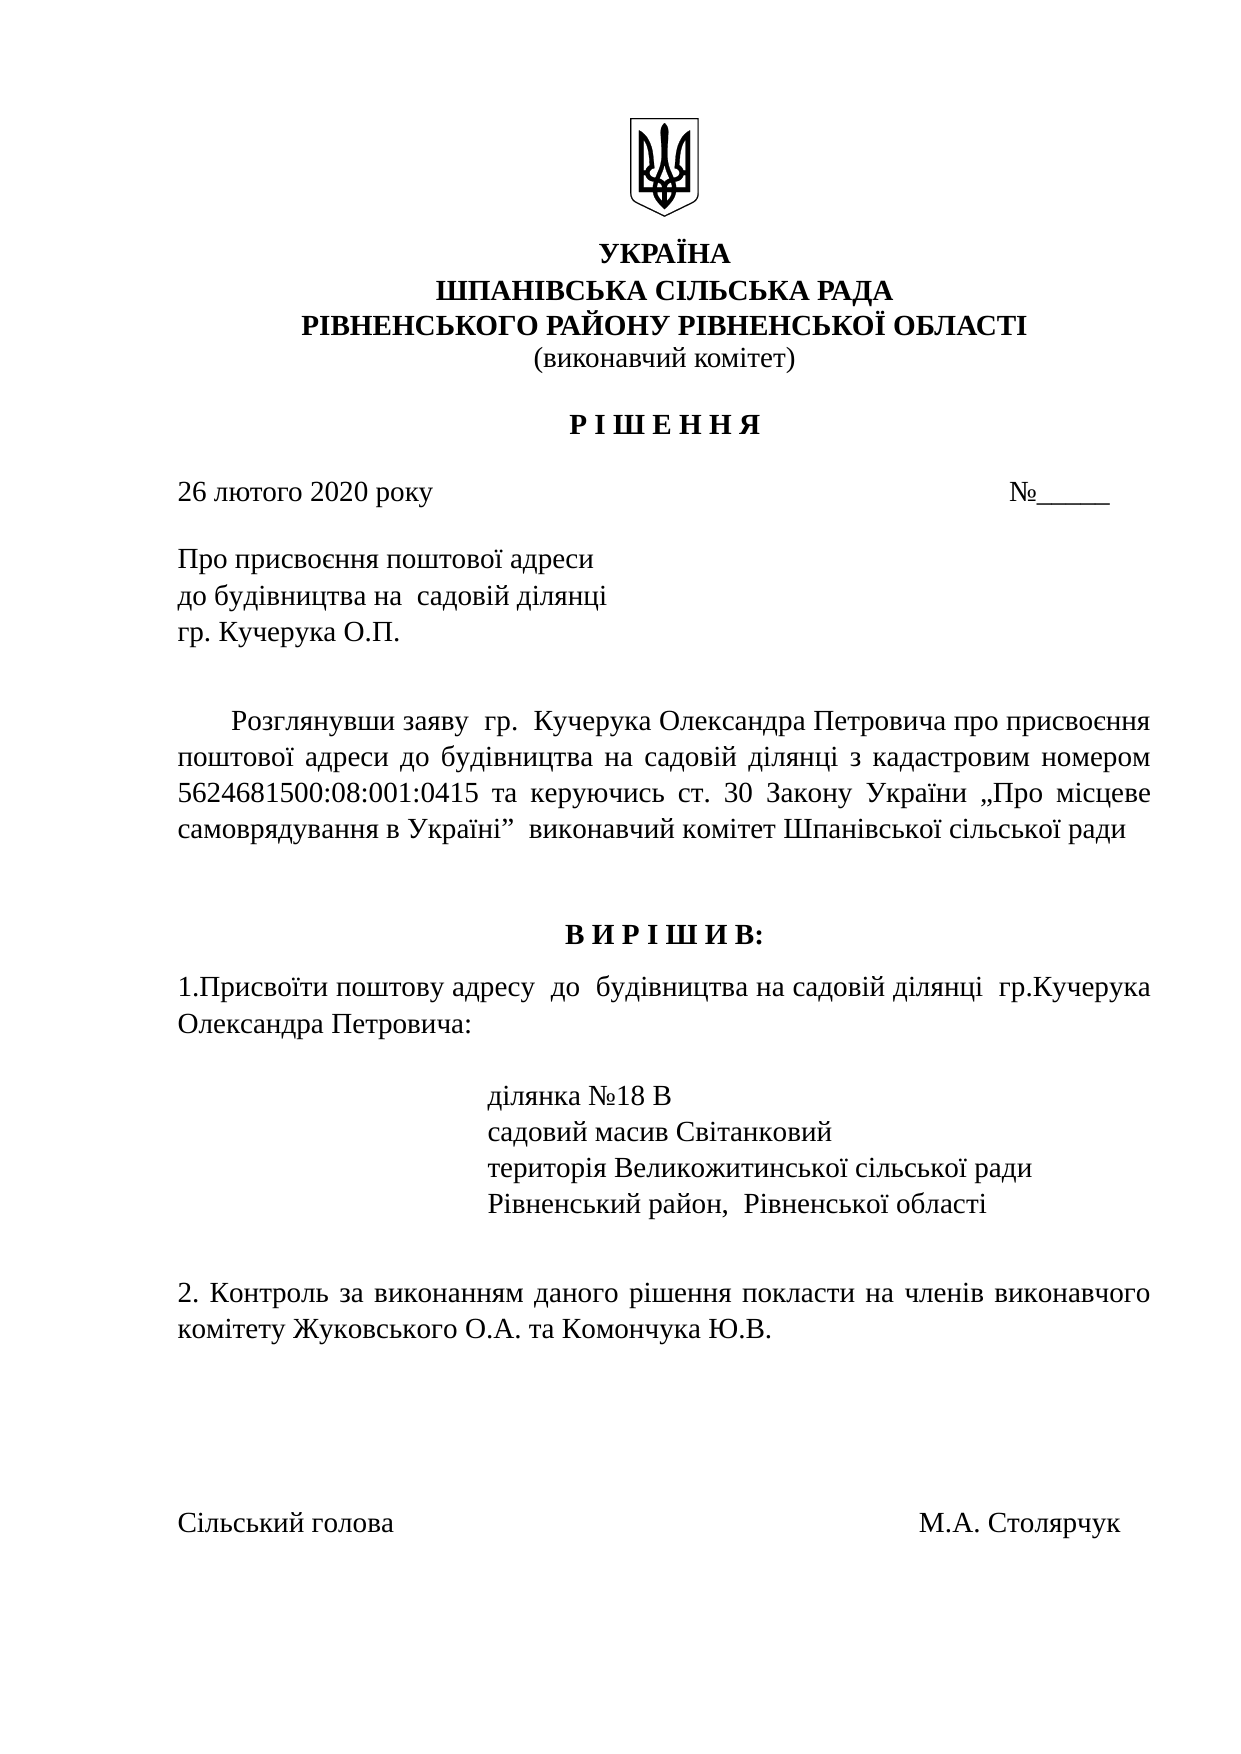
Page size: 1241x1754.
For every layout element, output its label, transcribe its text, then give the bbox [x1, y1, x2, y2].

text до будівництва на садовій ділянці [177, 578, 1152, 611]
subtitle ШПАНІВСЬКА сільська рада [177, 282, 853, 305]
text 1.Присвоїти поштову адресу до будівництва на садовій ділянці гр.Кучерука Олександра Петровича: [177, 969, 1152, 1039]
text 2. Контроль за виконанням даного рішення покласти на членів виконавчого комітету Жуковського О.А. та Комончука Ю.В. [177, 1275, 1152, 1345]
text РІВНЕНСЬКОГО РАЙОНУ РІВНЕНСЬКОЇ ОБЛАСТІ [177, 317, 1152, 340]
text Україна [177, 236, 1152, 269]
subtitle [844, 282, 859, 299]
text В И Р І Ш И В: [177, 917, 1152, 950]
text Рівненський район, Рівненської області [177, 1186, 1152, 1220]
text Сільський голова М.А. Столярчук [177, 1505, 1152, 1538]
text територія Великожитинської сільської ради [177, 1150, 1152, 1184]
text 26 лютого 2020 року №_____ [177, 474, 1152, 508]
subtitle ШПАНІВСЬКА сільська рада [871, 282, 1152, 305]
text гр. Кучерука О.П. [177, 614, 1152, 647]
text ділянка №18 В [177, 1078, 1152, 1112]
text Р І Ш Е Н Н Я [177, 407, 1152, 441]
text Розглянувши заяву гр. Кучерука Олександра Петровича про присвоєння поштової адреси до будівництва на садовій ділянці з кадастровим номером 5624681500:08:001:0415 та керуючись ст. 30 Закону України „Про місцеве самоврядування в Україні” виконавчий комітет Шпанівської сільської ради [177, 703, 1152, 845]
text (виконавчий комітет) [177, 340, 1152, 374]
text Про присвоєння поштової адреси [177, 541, 1152, 575]
text садовий масив Світанковий [177, 1114, 1152, 1148]
